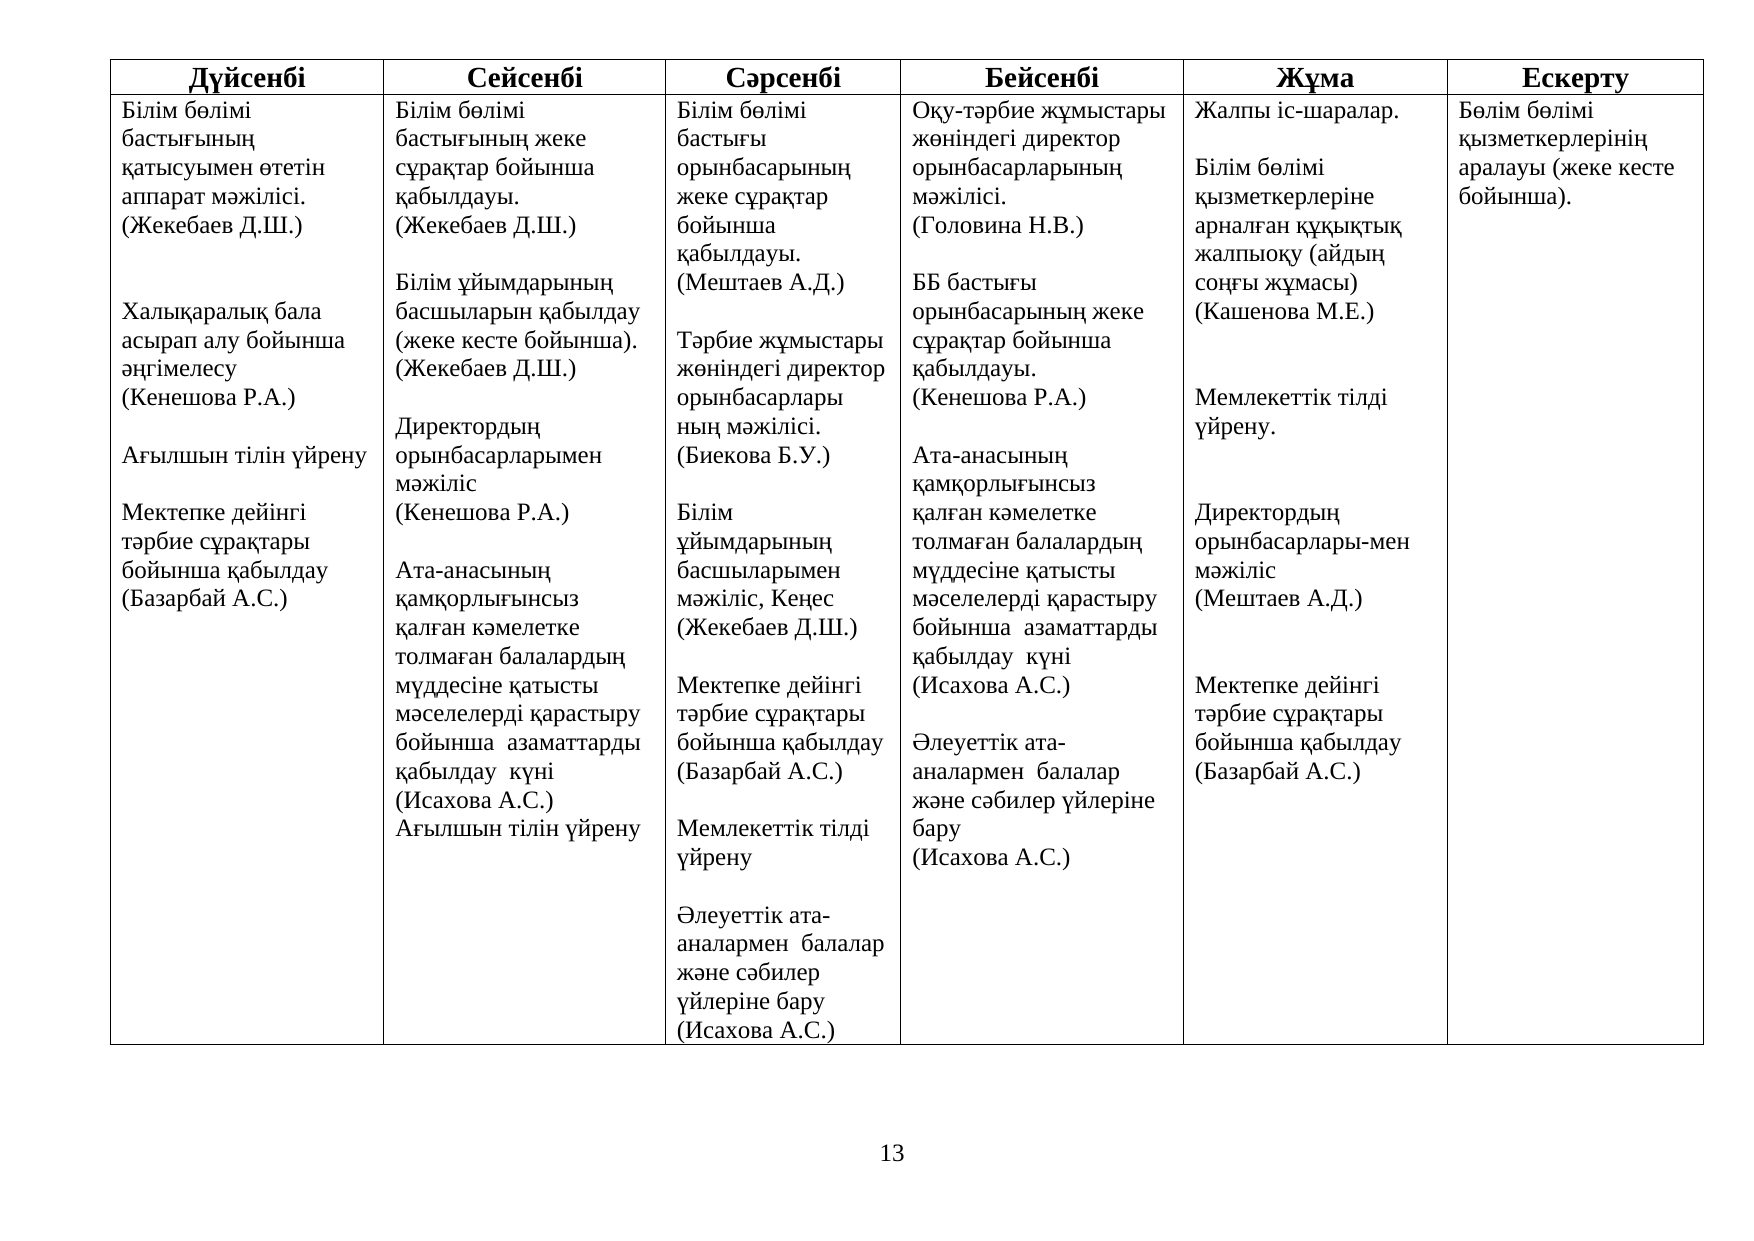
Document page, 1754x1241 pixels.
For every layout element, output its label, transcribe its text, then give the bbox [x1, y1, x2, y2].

table_header Жұма [1184, 60, 1447, 94]
table_cell Білім бөлімі бастығының жеке сұрақтар бойынша қабылдауы. (Жекебаев Д.Ш.) Білім ұйымдарының басшыларын қабылдау (жеке кесте бойынша). (Жекебаев Д.Ш.) Директордың орынбасарларымен мәжіліс (Кенешова Р.А.) Ата-анасының қамқорлығынсыз қалған кәмелетке толмаған балалардың мүддесіне қатысты мәселелерді қарастыру бойынша азаматтарды қабылдау күні (Исахова А.С.) Ағылшын тілін үйрену [384, 95, 665, 1043]
table_cell Жалпы іс-шаралар. Білім бөлімі қызметкерлеріне арналған құқықтық жалпыоқу (айдың соңғы жұмасы) (Кашенова М.Е.) Мемлекеттік тілді үйрену. Директордың орынбасарлары-мен мәжіліс (Мештаев А.Д.) Мектепке дейінгі тәрбие сұрақтары бойынша қабылдау (Базарбай А.С.) [1184, 95, 1447, 1043]
table_cell Білім бөлімі бастығының қатысуымен өтетін аппарат мәжілісі. (Жекебаев Д.Ш.) Халықаралық бала асырап алу бойынша әңгімелесу (Кенешова Р.А.) Ағылшын тілін үйрену Мектепке дейінгі тәрбие сұрақтары бойынша қабылдау (Базарбай А.С.) [111, 95, 383, 1043]
table_cell Оқу-тәрбие жұмыстары жөніндегі директор орынбасарларының мәжілісі. (Головина Н.В.) ББ бастығы орынбасарының жеке сұрақтар бойынша қабылдауы. (Кенешова Р.А.) Ата-анасының қамқорлығынсыз қалған кәмелетке толмаған балалардың мүддесіне қатысты мәселелерді қарастыру бойынша азаматтарды қабылдау күні (Исахова А.С.) Әлеуеттік ата-аналармен балалар және сәбилер үйлеріне бару (Исахова А.С.) [901, 95, 1183, 1043]
table_header Ескерту [1448, 60, 1703, 94]
table_header Сәрсенбі [666, 60, 900, 94]
table_header Сейсенбі [384, 60, 665, 94]
table_cell Бөлім бөлімі қызметкерлерінің аралауы (жеке кесте бойынша). [1448, 95, 1703, 1043]
table_header Бейсенбі [901, 60, 1183, 94]
table_header Дүйсенбі [111, 60, 383, 94]
table_cell Білім бөлімі бастығы орынбасарының жеке сұрақтар бойынша қабылдауы. (Мештаев А.Д.) Тәрбие жұмыстары жөніндегі директор орынбасарлары ның мәжілісі. (Биекова Б.У.) Білім ұйымдарының басшыларымен мәжіліс, Кеңес (Жекебаев Д.Ш.) Мектепке дейінгі тәрбие сұрақтары бойынша қабылдау (Базарбай А.С.) Мемлекеттік тілді үйрену Әлеуеттік ата-аналармен балалар және сәбилер үйлеріне бару (Исахова А.С.) [666, 95, 900, 1043]
